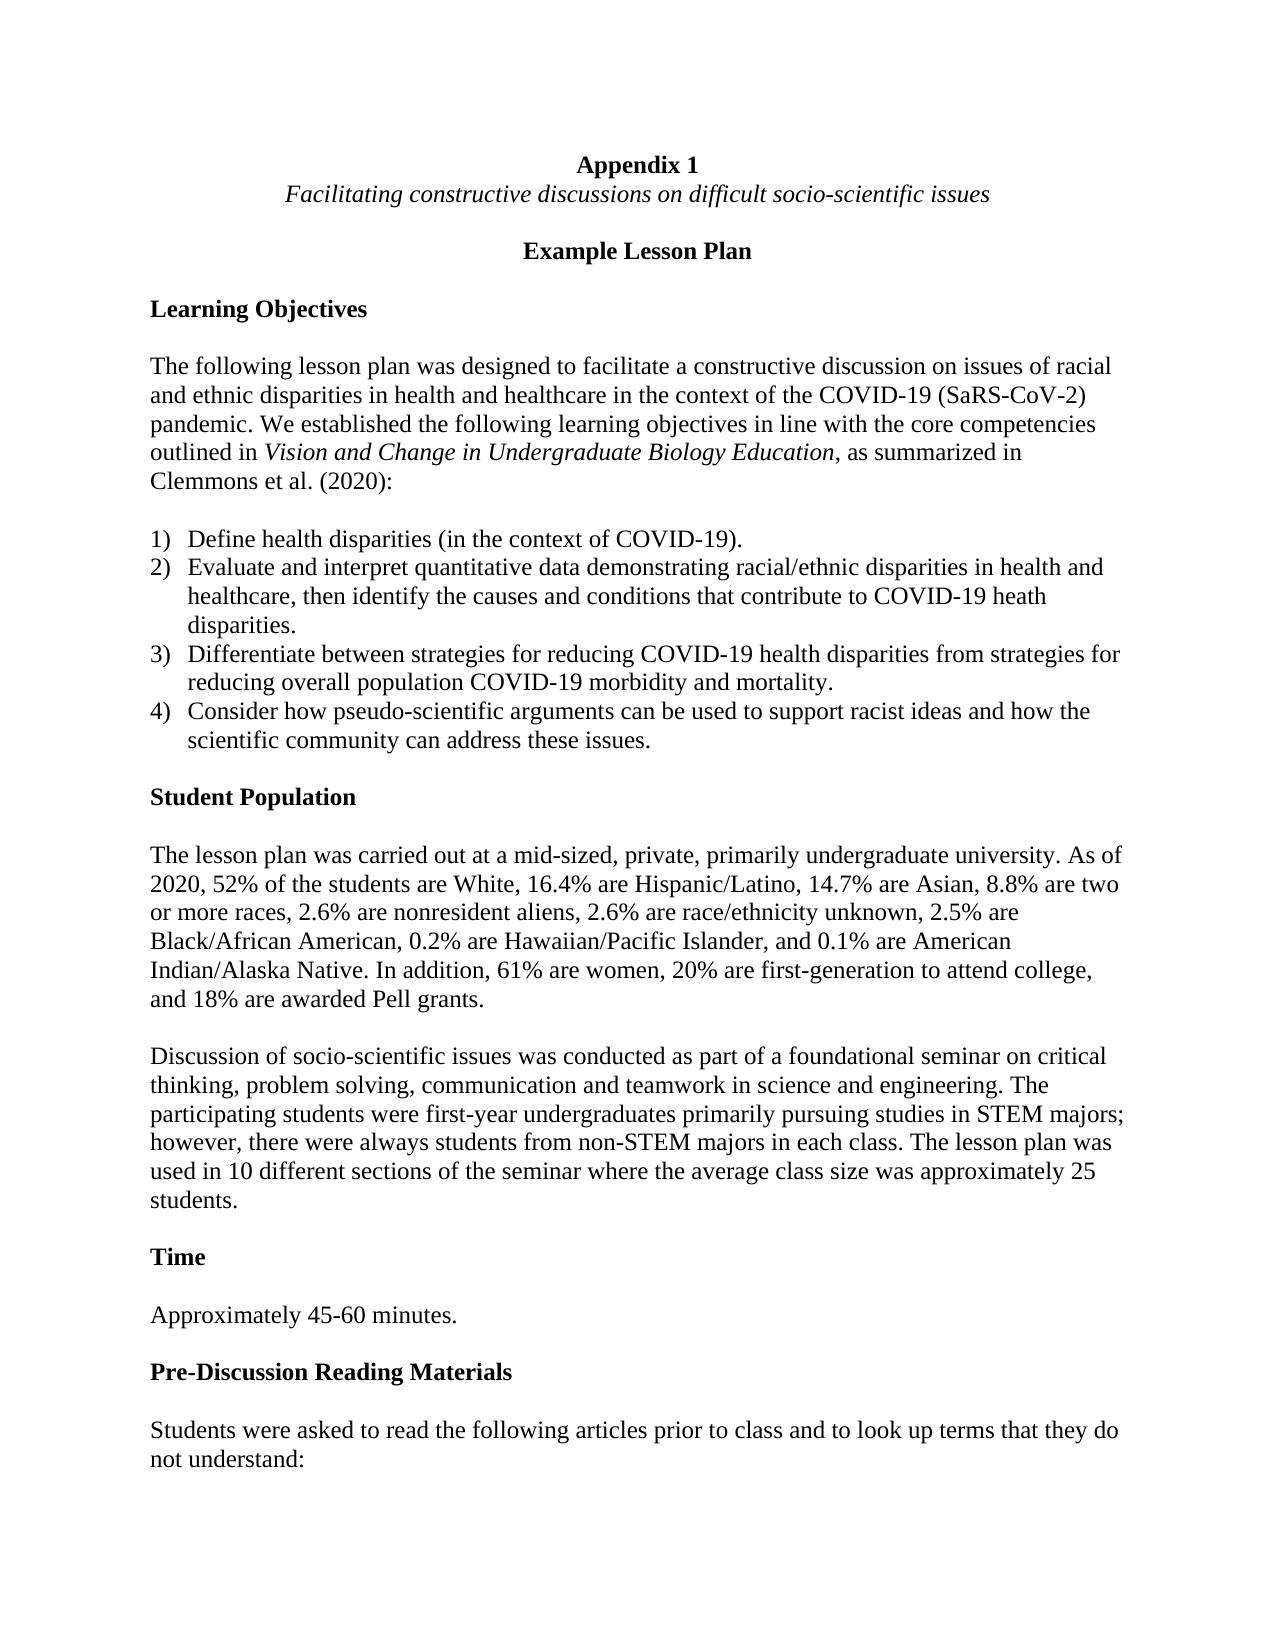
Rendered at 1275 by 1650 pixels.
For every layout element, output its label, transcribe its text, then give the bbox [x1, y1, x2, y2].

list Differentiate between strategies for reducing COVID-19 health disparities from strategies for reducing overall population COVID-19 morbidity and mortality. [150, 639, 1125, 696]
text Facilitating constructive discussions on difficult socio-scientific issues [150, 179, 1125, 207]
text Appendix 1 [150, 150, 1125, 179]
text Students were asked to read the following articles prior to class and to look up terms that they do not understand: [150, 1415, 1125, 1472]
text Pre-Discussion Reading Materials [150, 1357, 1125, 1386]
text Time [150, 1242, 1125, 1271]
list Evaluate and interpret quantitative data demonstrating racial/ethnic disparities in health and healthcare, then identify the causes and conditions that contribute to COVID-19 heath disparities. [150, 552, 1125, 639]
text The lesson plan was carried out at a mid-sized, private, primarily undergraduate university. As of 2020, 52% of the students are White, 16.4% are Hispanic/Latino, 14.7% are Asian, 8.8% are two or more races, 2.6% are nonresident aliens, 2.6% are race/ethnicity unknown, 2.5% are Black/African American, 0.2% are Hawaiian/Pacific Islander, and 0.1% are American Indian/Alaska Native. In addition, 61% are women, 20% are first-generation to attend college, and 18% are awarded Pell grants. [150, 840, 1125, 1012]
text Discussion of socio-scientific issues was conducted as part of a foundational seminar on critical thinking, problem solving, communication and teamwork in science and engineering. The participating students were first-year undergraduates primarily pursuing studies in STEM majors; however, there were always students from non-STEM majors in each class. The lesson plan was used in 10 different sections of the seminar where the average class size was approximately 25 students. [150, 1041, 1125, 1214]
text The following lesson plan was designed to facilitate a constructive discussion on issues of racial and ethnic disparities in health and healthcare in the context of the COVID-19 (SaRS-CoV-2) pandemic. We established the following learning objectives in line with the core competencies outlined in Vision and Change in Undergraduate Biology Education, as summarized in Clemmons et al. (2020): [150, 351, 1125, 495]
list Consider how pseudo-scientific arguments can be used to support racist ideas and how the scientific community can address these issues. [150, 696, 1125, 754]
text Approximately 45-60 minutes. [150, 1300, 1125, 1329]
text Example Lesson Plan [150, 236, 1125, 265]
text Student Population [150, 782, 1125, 811]
text Learning Objectives [150, 294, 1125, 322]
list Define health disparities (in the context of COVID-19). [150, 524, 1125, 552]
